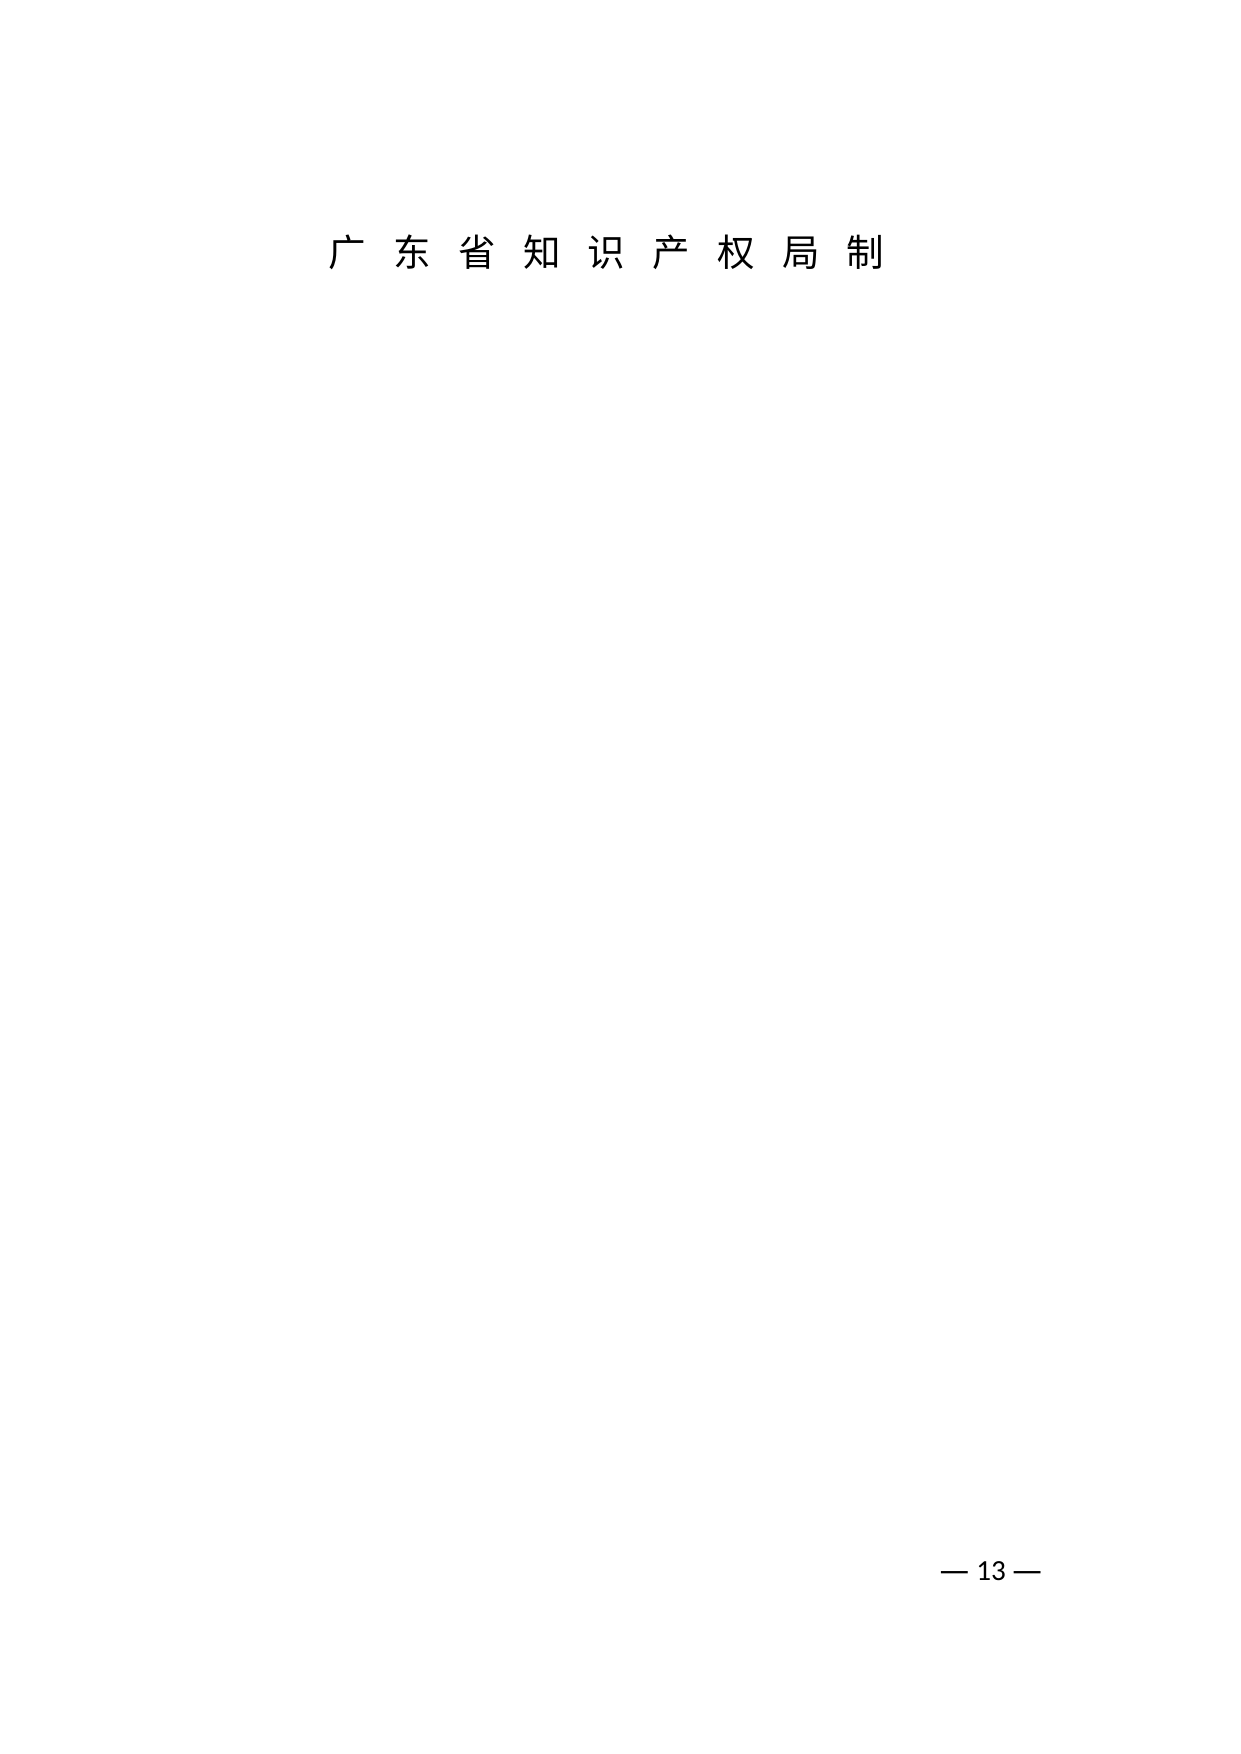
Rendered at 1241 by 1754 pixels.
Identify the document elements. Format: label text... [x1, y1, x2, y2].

text 广东省知识产权局制 [167, 219, 1074, 280]
